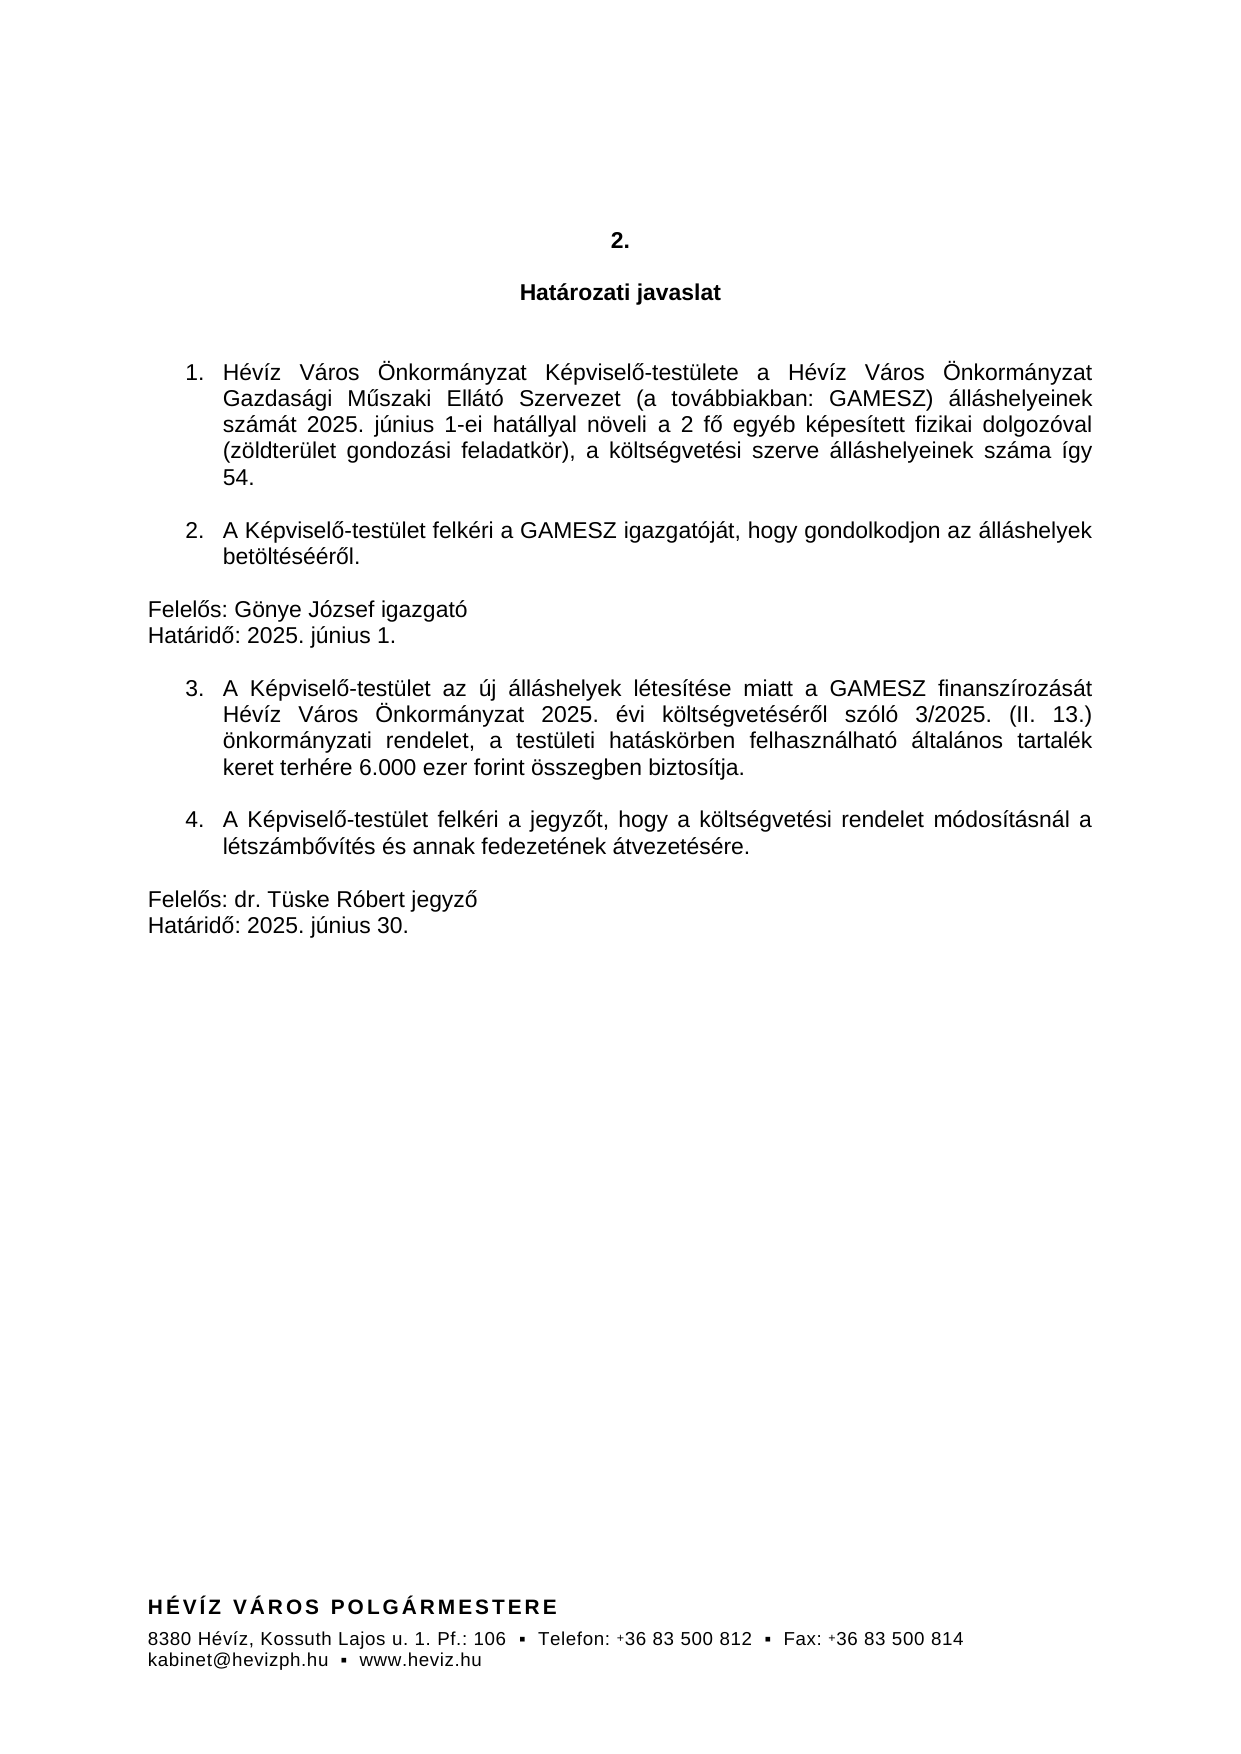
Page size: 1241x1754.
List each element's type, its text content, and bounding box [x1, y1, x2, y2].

list A Képviselő-testület felkéri a GAMESZ igazgatóját, hogy gondolkodjon az álláshelyek betöltésééről. [185, 517, 1093, 569]
text Felelős: Gönye József igazgató [148, 596, 1093, 622]
text Határidő: 2025. június 30. [148, 912, 1093, 938]
text Határozati javaslat [148, 279, 1093, 306]
text Felelős: dr. Tüske Róbert jegyző [148, 886, 1093, 912]
list A Képviselő-testület az új álláshelyek létesítése miatt a GAMESZ finanszírozását Hévíz Város Önkormányzat 2025. évi költségvetéséről szóló 3/2025. (II. 13.) önkormányzati rendelet, a testületi hatáskörben felhasználható általános tartalék keret terhére 6.000 ezer forint összegben biztosítja. [185, 675, 1093, 780]
text 2. [148, 227, 1093, 253]
list A Képviselő-testület felkéri a jegyzőt, hogy a költségvetési rendelet módosításnál a létszámbővítés és annak fedezetének átvezetésére. [185, 806, 1093, 859]
list Hévíz Város Önkormányzat Képviselő-testülete a Hévíz Város Önkormányzat Gazdasági Műszaki Ellátó Szervezet (a továbbiakban: GAMESZ) álláshelyeinek számát 2025. június 1-ei hatállyal növeli a 2 fő egyéb képesített fizikai dolgozóval (zöldterület gondozási feladatkör), a költségvetési szerve álláshelyeinek száma így 54. [185, 358, 1093, 490]
text Határidő: 2025. június 1. [148, 622, 1093, 648]
